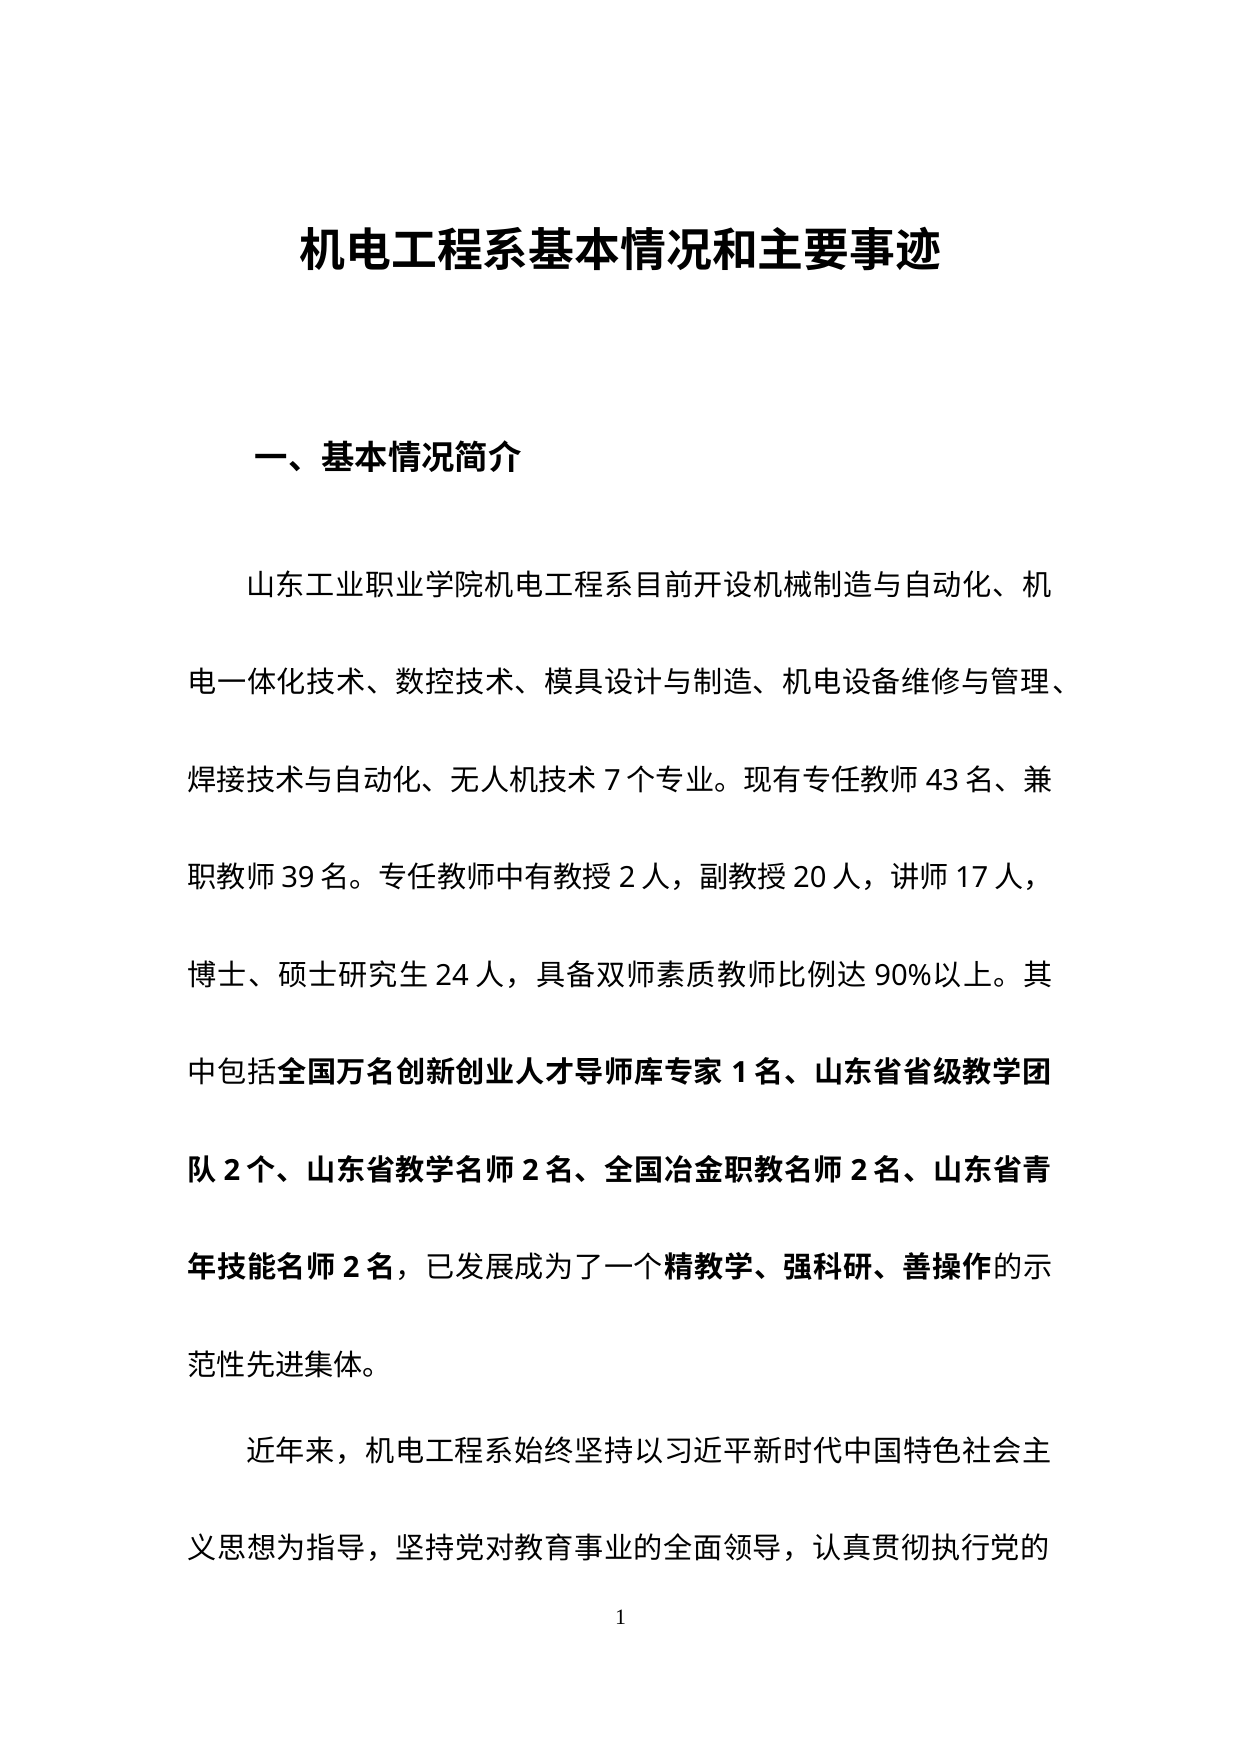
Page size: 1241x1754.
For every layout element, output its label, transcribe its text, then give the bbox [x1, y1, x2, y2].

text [187, 1416, 1053, 1578]
subtitle 机电工程系基本情况和主要事迹 [187, 197, 1053, 295]
text 山东工业职业学院机电工程系目前开设机械制造与自动化、机电一体化技术、数控技术、模具设计与制造、机电设备维修与管理、焊接技术与自动化、无人机技术7个专业。现有专任教师43名、兼职教师39名。专任教师中有教授2人，副教授20人，讲师17人，博士、硕士研究生24人，具备双师素质教师比例达90%以上。其中包括全国万名创新创业人才导师库专家1名、山东省省级教学团队2个、山东省教学名师2名、全国冶金职教名师2名、山东省青年技能名师2名，已发展成为了一个精教学、强科研、善操作的示范性先进集体。 [187, 550, 1053, 1395]
subtitle 一、基本情况简介 [187, 423, 1053, 488]
